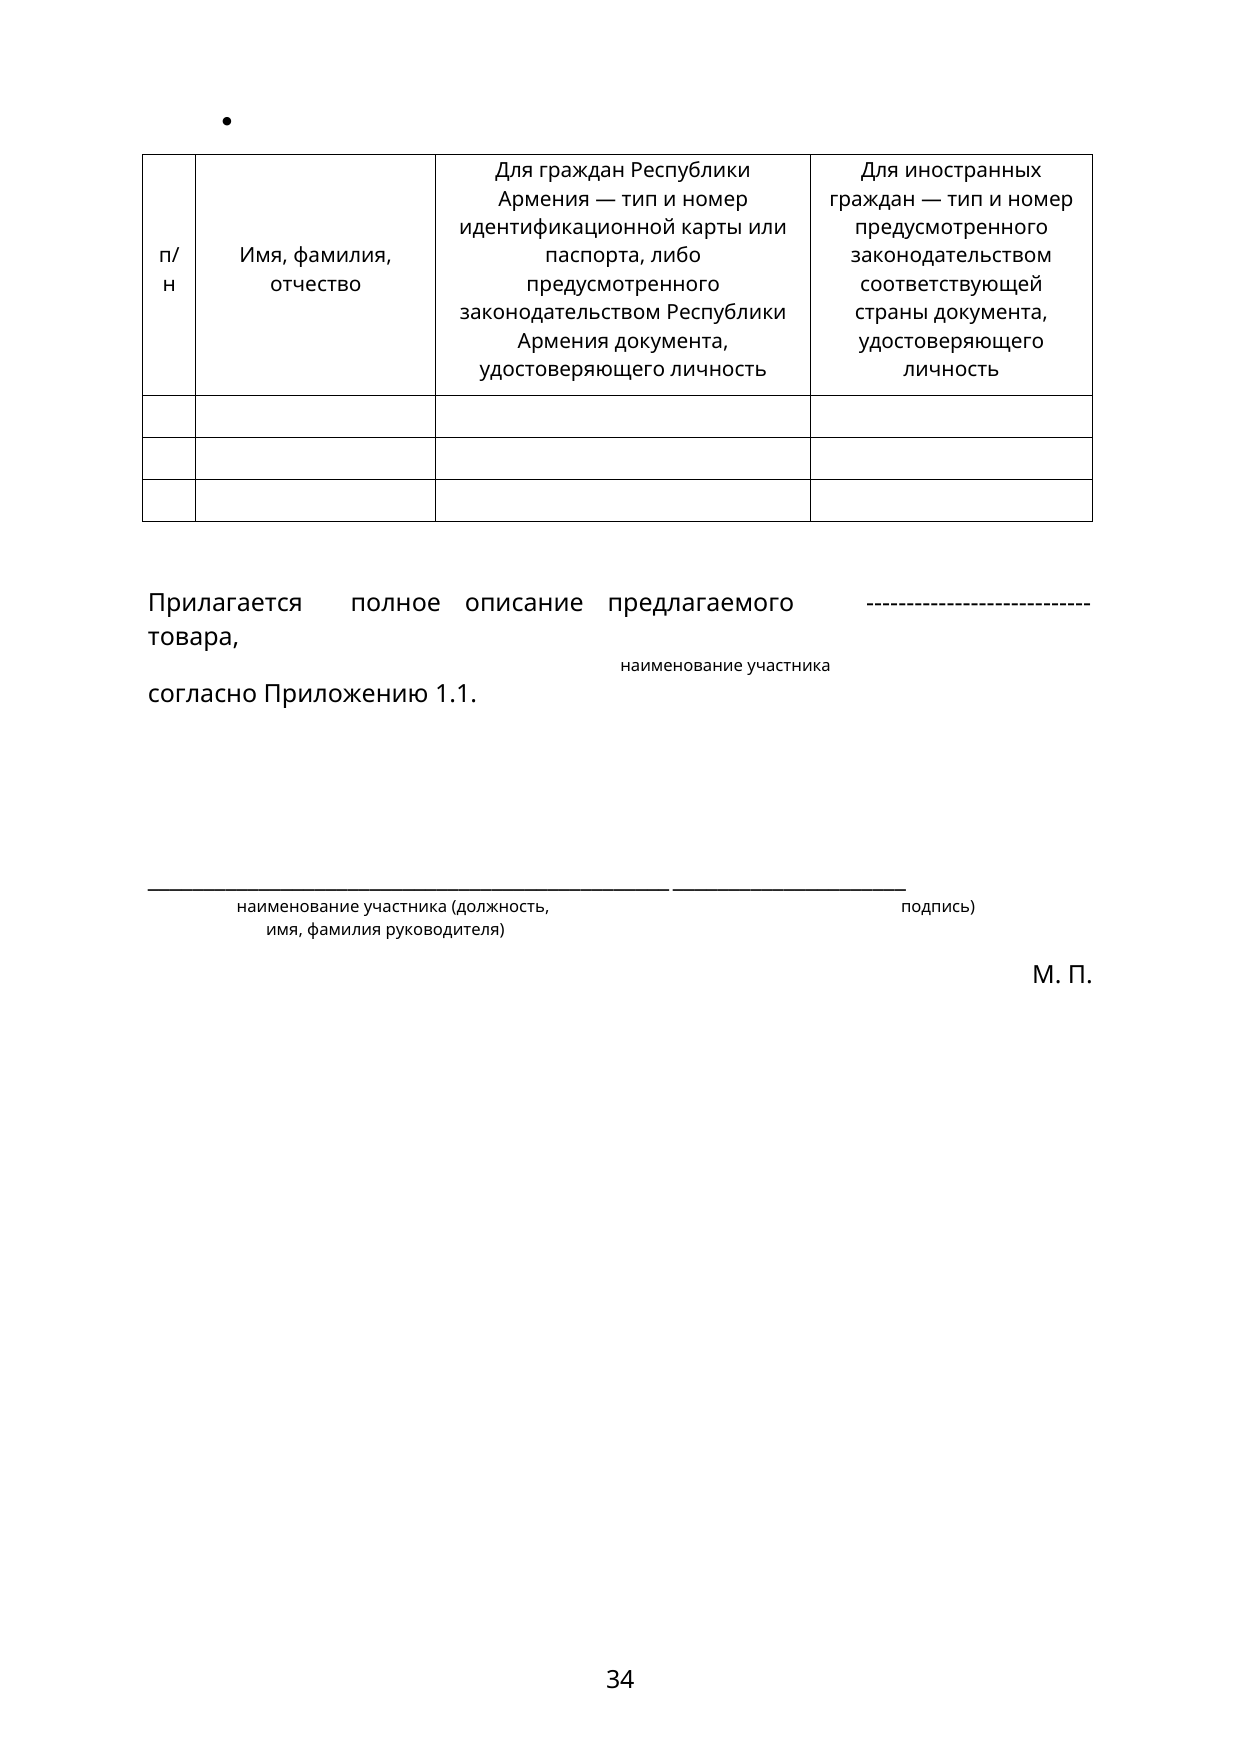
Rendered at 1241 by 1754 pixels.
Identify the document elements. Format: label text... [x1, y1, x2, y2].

table_cell [811, 396, 1092, 437]
table_cell [196, 480, 435, 521]
text наименование участника [148, 653, 1092, 676]
text наименование участника (должность, подпись) [236, 895, 1092, 917]
table_cell [196, 438, 435, 479]
table_header п/н [143, 155, 195, 395]
table_cell [811, 480, 1092, 521]
table_cell [436, 480, 810, 521]
table_cell [811, 438, 1092, 479]
text Прилагается полное описание предлагаемого ---------------------------- товара, [148, 585, 1092, 653]
table_header Для иностранных граждан — тип и номер предусмотренного законодательством соответствующей страны документа, удостоверяющего личность [811, 155, 1092, 395]
table_cell [196, 396, 435, 437]
text _______________________________________________ _____________________ [148, 861, 1092, 895]
table_cell [143, 480, 195, 521]
text имя, фамилия руководителя) [266, 917, 1092, 940]
table_header Имя, фамилия, отчество [196, 155, 435, 395]
table_cell [143, 396, 195, 437]
table_header Для граждан Республики Армения — тип и номер идентификационной карты или паспорта, либо предусмотренного законодательством Республики Армения документа, удостоверяющего личность [436, 155, 810, 395]
table_cell [143, 438, 195, 479]
table_cell [436, 438, 810, 479]
text согласно Приложению 1.1. [148, 676, 1092, 710]
table_cell [436, 396, 810, 437]
text М. П. [148, 957, 1092, 991]
